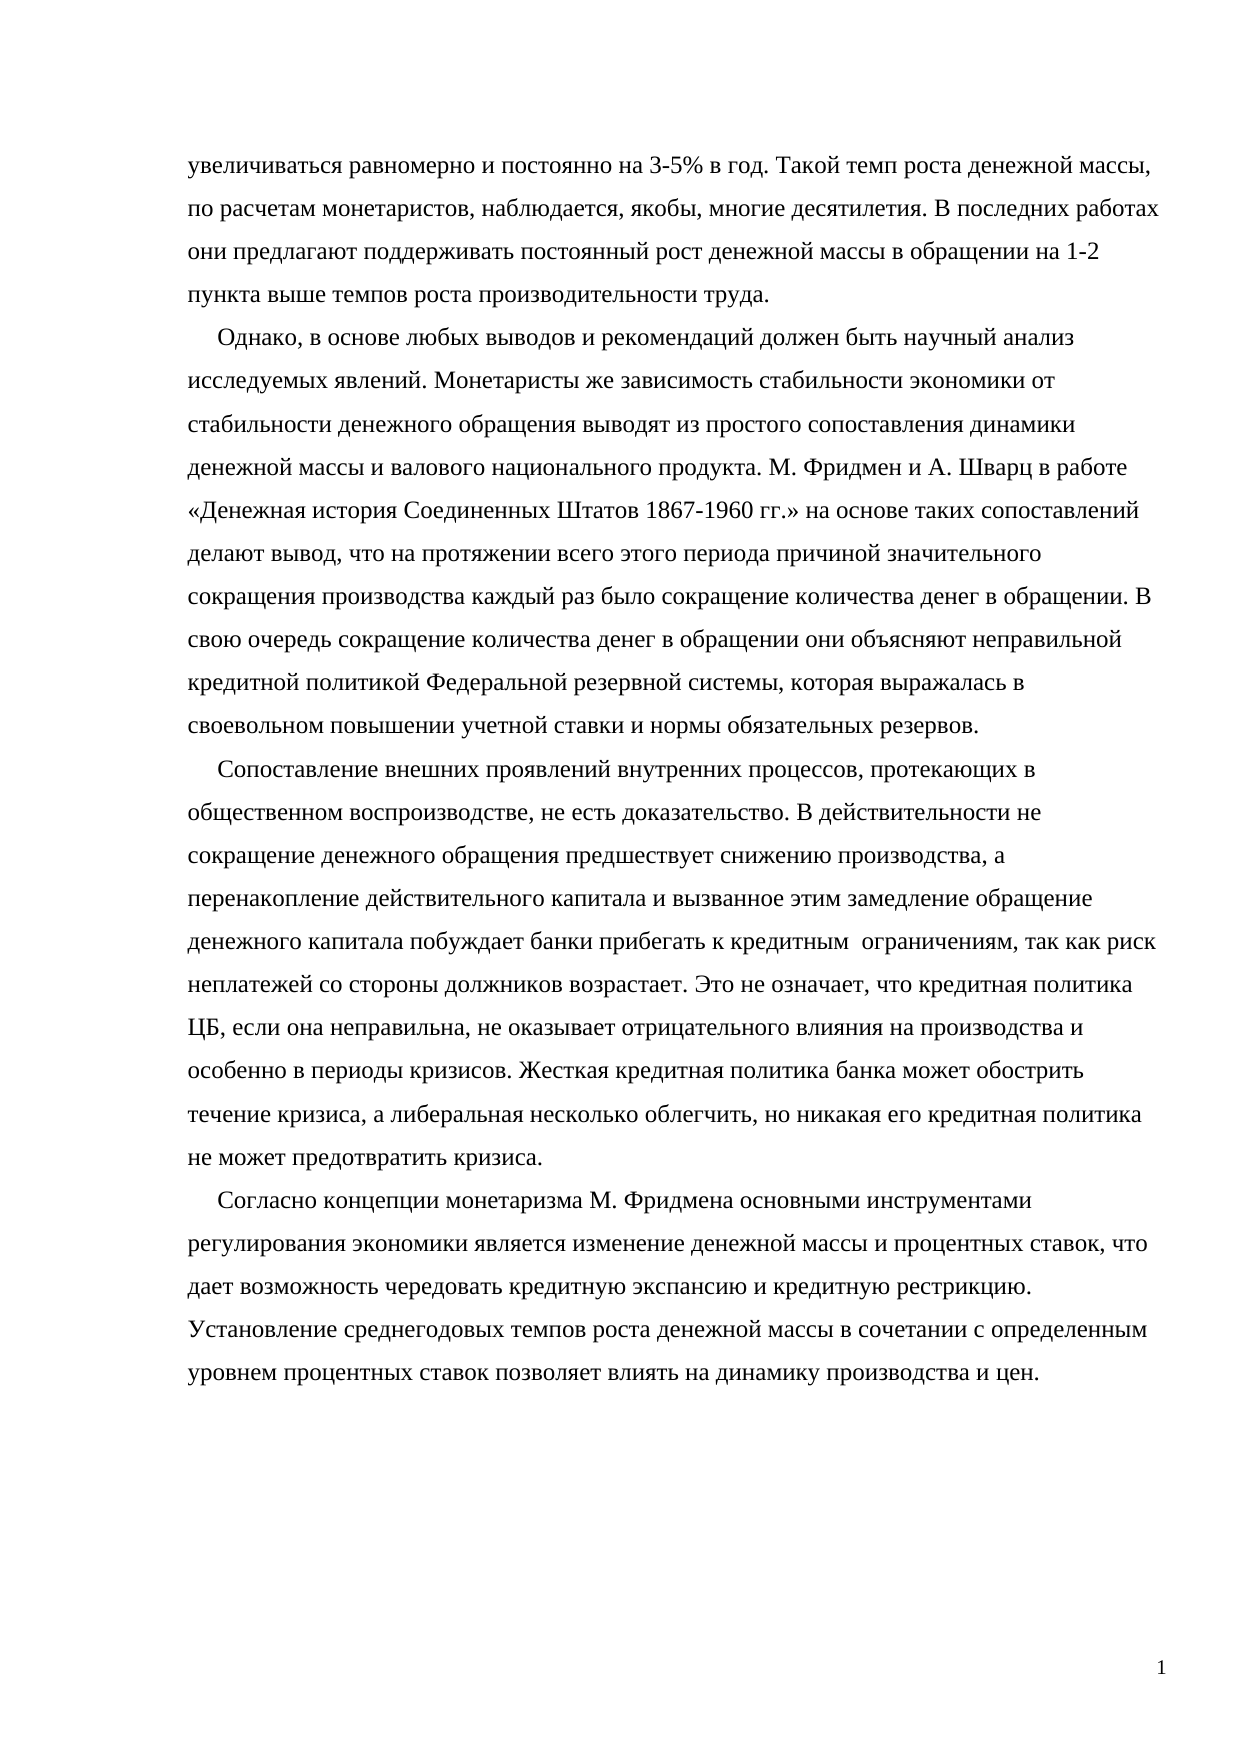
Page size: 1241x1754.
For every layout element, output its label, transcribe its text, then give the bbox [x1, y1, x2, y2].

text Согласно концепции монетаризма М. Фридмена основными инструментами регулирования экономики является изменение денежной массы и процентных ставок, что дает возможность чередовать кредитную экспансию и кредитную рестрикцию. Установление среднегодовых темпов роста денежной массы в сочетании с определенным уровнем процентных ставок позволяет влиять на динамику производства и цен. [187, 1185, 1167, 1386]
text Однако, в основе любых выводов и рекомендаций должен быть научный анализ исследуемых явлений. Монетаристы же зависимость стабильности экономики от стабильности денежного обращения выводят из простого сопоставления динамики денежной массы и валового национального продукта. М. Фридмен и А. Шварц в работе «Денежная история Соединенных Штатов 1867-1960 гг.» на основе таких сопоставлений делают вывод, что на протяжении всего этого периода причиной значительного сокращения производства каждый раз было сокращение количества денег в обращении. В свою очередь сокращение количества денег в обращении они объясняют неправильной кредитной политикой Федеральной резервной системы, которая выражалась в своевольном повышении учетной ставки и нормы обязательных резервов. [187, 322, 1167, 739]
text Сопоставление внешних проявлений внутренних процессов, протекающих в общественном воспроизводстве, не есть доказательство. В действительности не сокращение денежного обращения предшествует снижению производства, а перенакопление действительного капитала и вызванное этим замедление обращение денежного капитала побуждает банки прибегать к кредитным ограничениям, так как риск неплатежей со стороны должников возрастает. Это не означает, что кредитная политика ЦБ, если она неправильна, не оказывает отрицательного влияния на производства и особенно в периоды кризисов. Жесткая кредитная политика банка может обострить течение кризиса, а либеральная несколько облегчить, но никакая его кредитная политика не может предотвратить кризиса. [187, 754, 1167, 1171]
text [187, 150, 1167, 308]
